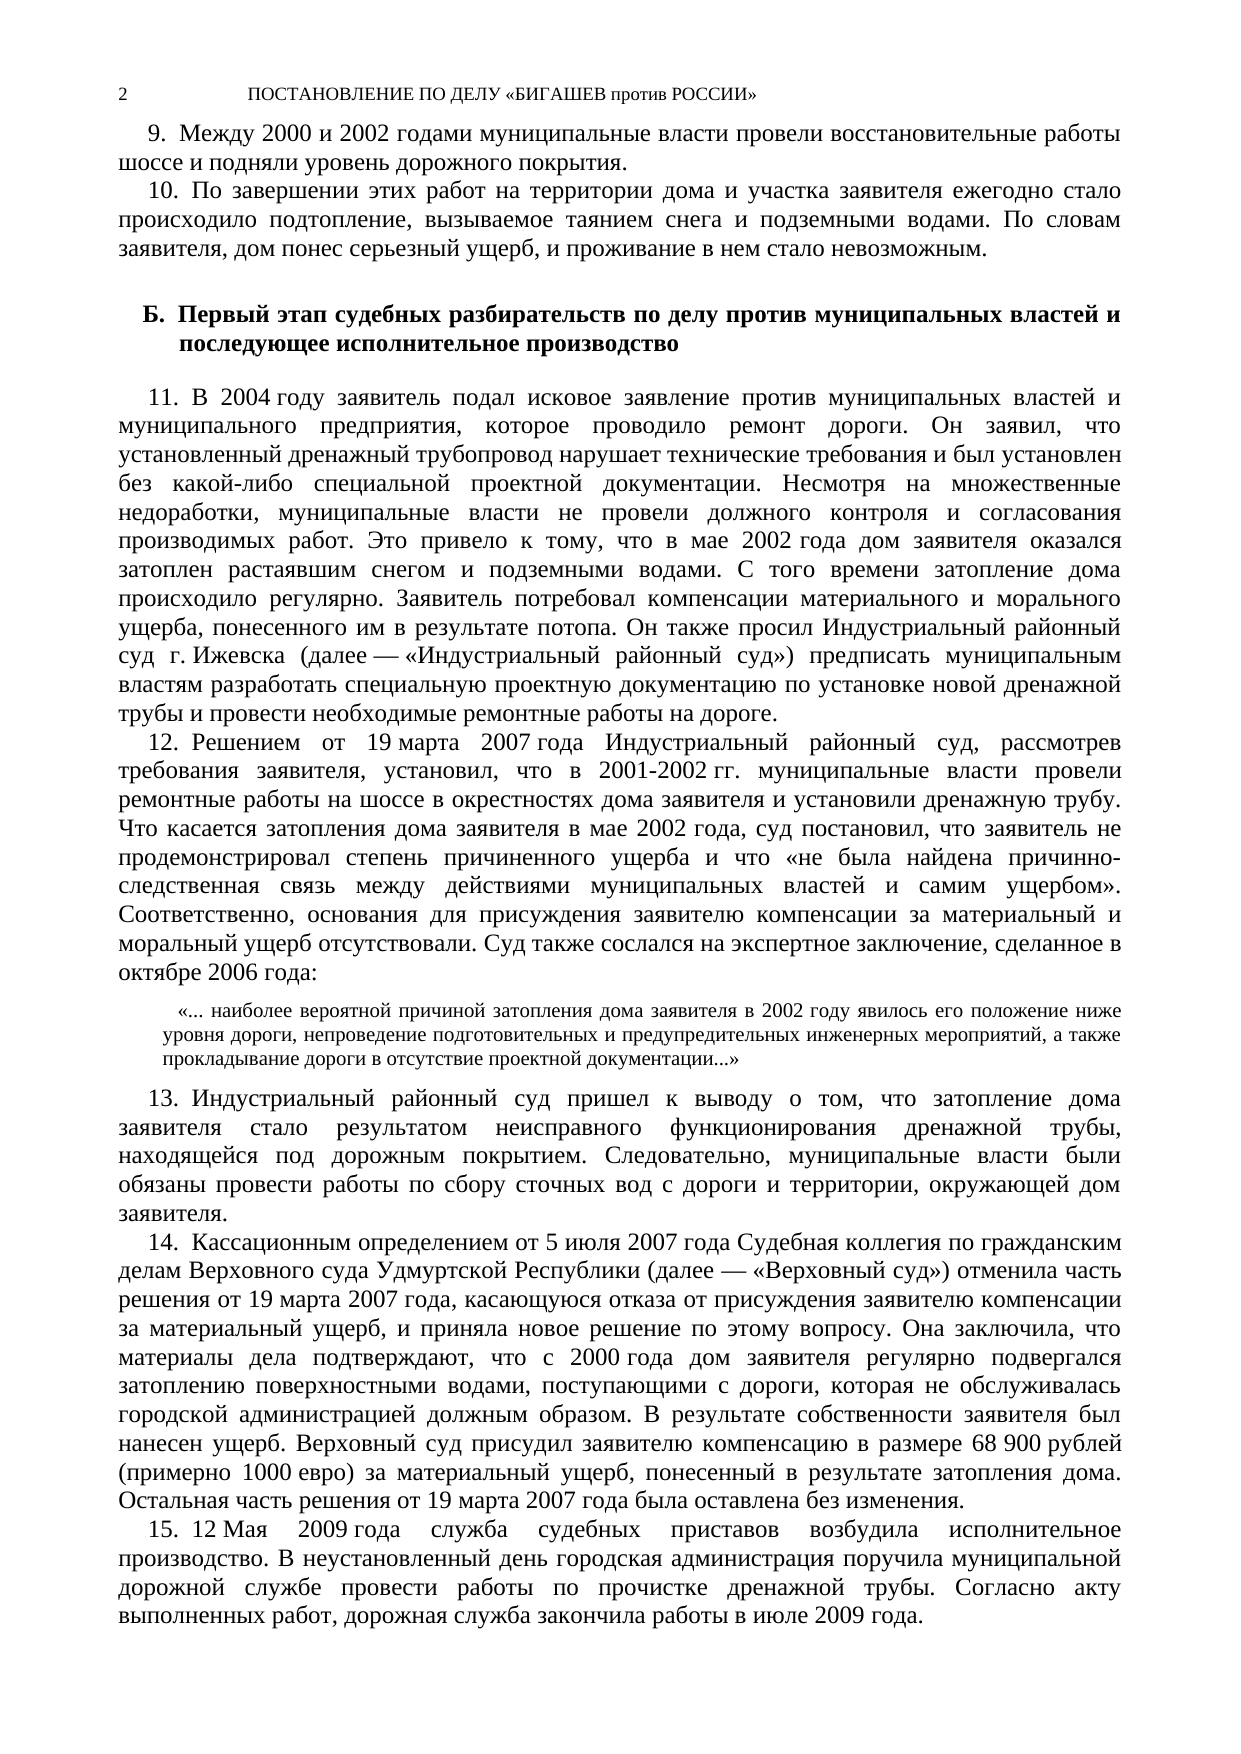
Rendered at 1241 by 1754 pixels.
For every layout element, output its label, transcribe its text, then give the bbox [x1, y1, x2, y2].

text 12. Решением от 19 марта 2007 года Индустриальный районный суд, рассмотрев требования заявителя, установил, что в 2001-2002 гг. муниципальные власти провели ремонтные работы на шоссе в окрестностях дома заявителя и установили дренажную трубу. Что касается затопления дома заявителя в мае 2002 года, суд постановил, что заявитель не продемонстрировал степень причиненного ущерба и что «не была найдена причинно-следственная связь между действиями муниципальных властей и самим ущербом». Соответственно, основания для присуждения заявителю компенсации за материальный и моральный ущерб отсутствовали. Суд также сослался на экспертное заключение, сделанное в октябре 2006 года: [118, 727, 1122, 986]
text 13. Индустриальный районный суд пришел к выводу о том, что затопление дома заявителя стало результатом неисправного функционирования дренажной трубы, находящейся под дорожным покрытием. Следовательно, муниципальные власти были обязаны провести работы по сбору сточных вод с дороги и территории, окружающей дом заявителя. [118, 1083, 1122, 1227]
subtitle Б. Первый этап судебных разбирательств по делу против муниципальных властей и последующее исполнительное производство [142, 299, 1122, 357]
text «... наиболее вероятной причиной затопления дома заявителя в 2002 году явилось его положение ниже уровня дороги, непроведение подготовительных и предупредительных инженерных мероприятий, а также прокладывание дороги в отсутствие проектной документации...» [162, 998, 1122, 1070]
text 14. Кассационным определением от 5 июля 2007 года Судебная коллегия по гражданским делам Верховного суда Удмуртской Республики (далее — «Верховный суд») отменила часть решения от 19 марта 2007 года, касающуюся отказа от присуждения заявителю компенсации за материальный ущерб, и приняла новое решение по этому вопросу. Она заключила, что материалы дела подтверждают, что с 2000 года дом заявителя регулярно подвергался затоплению поверхностными водами, поступающими с дороги, которая не обслуживалась городской администрацией должным образом. В результате собственности заявителя был нанесен ущерб. Верховный суд присудил заявителю компенсацию в размере 68 900 рублей (примерно 1000 евро) за материальный ущерб, понесенный в результате затопления дома. Остальная часть решения от 19 марта 2007 года была оставлена без изменения. [118, 1227, 1122, 1514]
text 9. Между 2000 и 2002 годами муниципальные власти провели восстановительные работы шоссе и подняли уровень дорожного покрытия. [118, 118, 1122, 176]
text 10. По завершении этих работ на территории дома и участка заявителя ежегодно стало происходило подтопление, вызываемое таянием снега и подземными водами. По словам заявителя, дом понес серьезный ущерб, и проживание в нем стало невозможным. [118, 176, 1122, 262]
text 15. 12 Мая 2009 года служба судебных приставов возбудила исполнительное производство. В неустановленный день городская администрация поручила муниципальной дорожной службе провести работы по прочистке дренажной трубы. Согласно акту выполненных работ, дорожная служба закончила работы в июле 2009 года. [118, 1514, 1122, 1629]
text 11. В 2004 году заявитель подал исковое заявление против муниципальных властей и муниципального предприятия, которое проводило ремонт дороги. Он заявил, что установленный дренажный трубопровод нарушает технические требования и был установлен без какой-либо специальной проектной документации. Несмотря на множественные недоработки, муниципальные власти не провели должного контроля и согласования производимых работ. Это привело к тому, что в мае 2002 года дом заявителя оказался затоплен растаявшим снегом и подземными водами. С того времени затопление дома происходило регулярно. Заявитель потребовал компенсации материального и морального ущерба, понесенного им в результате потопа. Он также просил Индустриальный районный суд г. Ижевска (далее — «Индустриальный районный суд») предписать муниципальным властям разработать специальную проектную документацию по установке новой дренажной трубы и провести необходимые ремонтные работы на дороге. [118, 382, 1122, 727]
